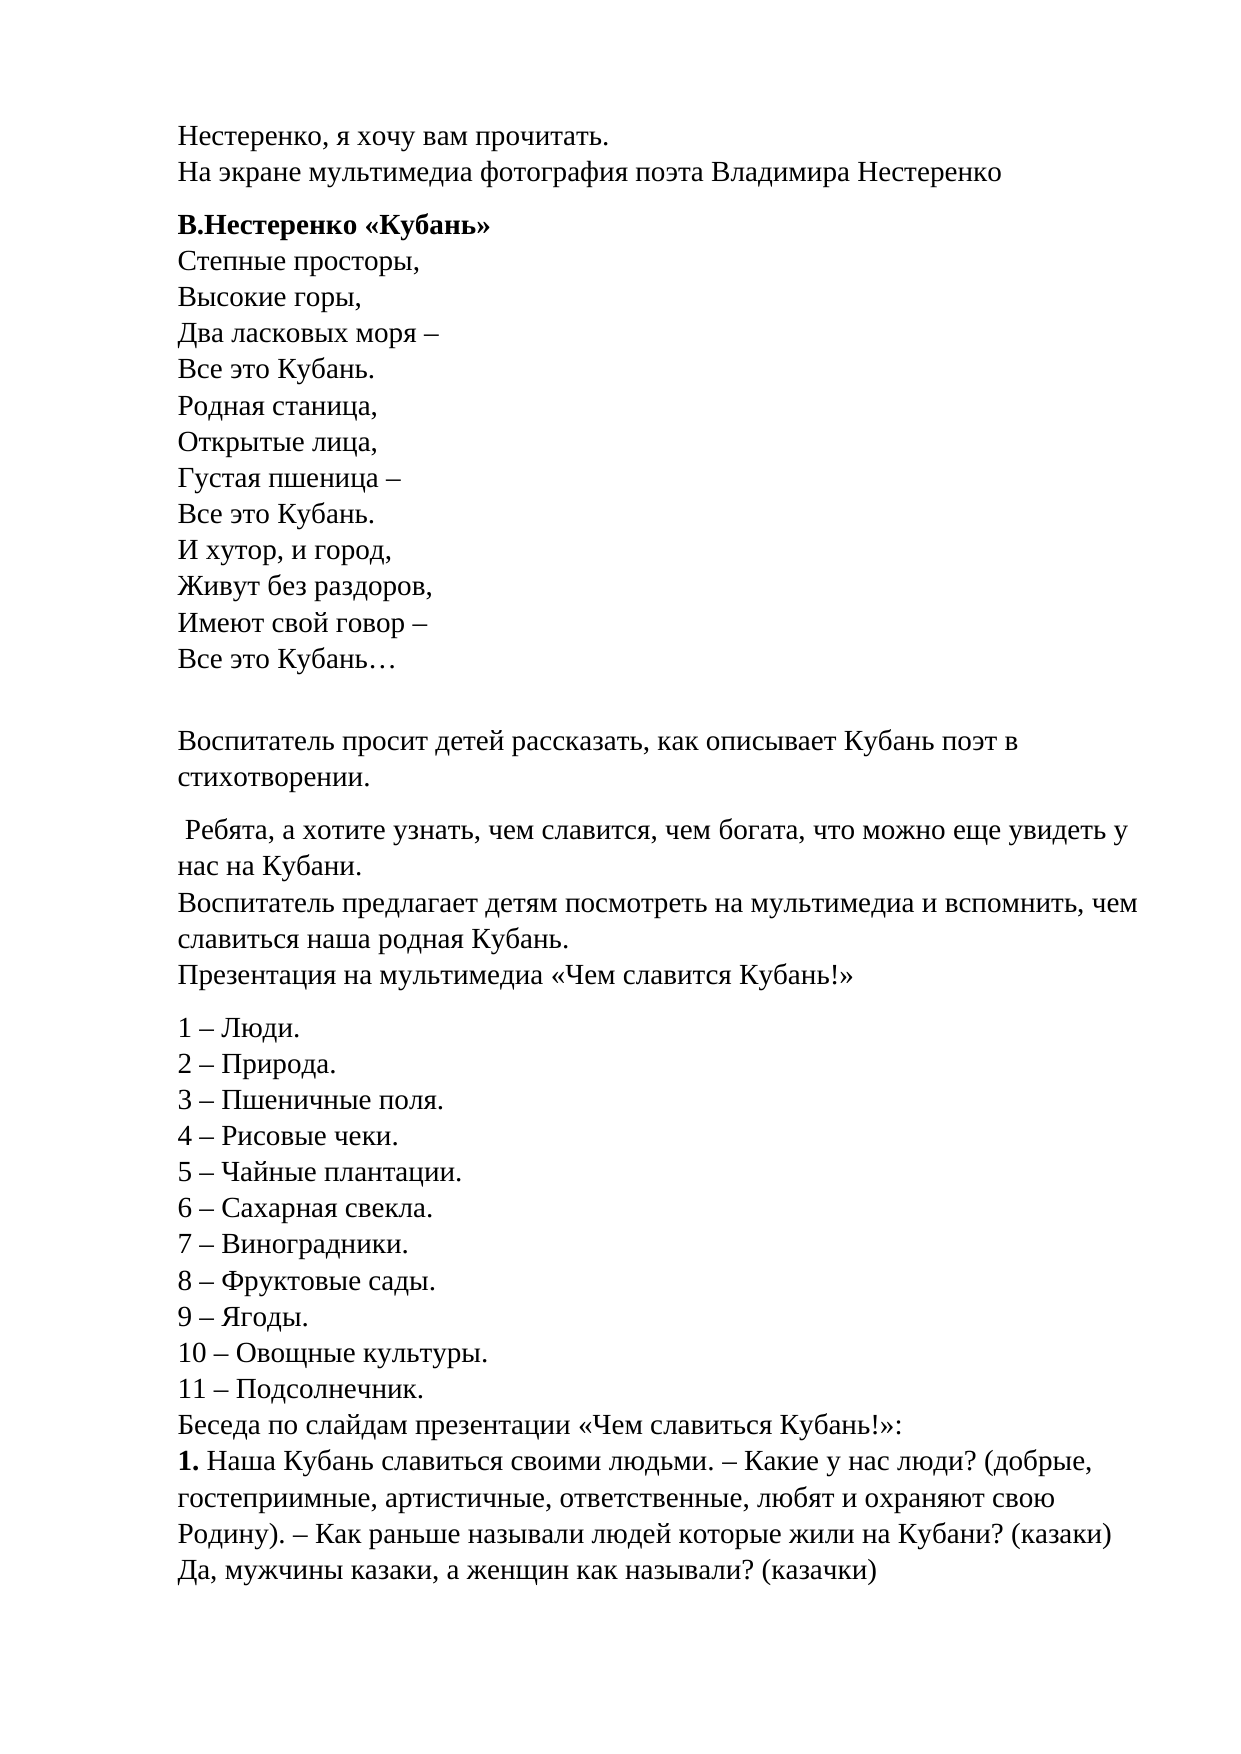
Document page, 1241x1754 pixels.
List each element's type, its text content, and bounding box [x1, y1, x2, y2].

text В.Нестеренко «Кубань» Степные просторы, Высокие горы, Два ласковых моря – Все это Кубань. Родная станица, Открытые лица, Густая пшеница – Все это Кубань. И хутор, и город, Живут без раздоров, Имеют свой говор – Все это Кубань… [177, 207, 1152, 704]
text Воспитатель просит детей рассказать, как описывает Кубань поэт в стихотворении. [177, 723, 1152, 793]
text Ребята, а хотите узнать, чем славится, чем богата, что можно еще увидеть у нас на Кубани. Воспитатель предлагает детям посмотреть на мультимедиа и вспомнить, чем славиться наша родная Кубань. Презентация на мультимедиа «Чем славится Кубань!» [177, 812, 1152, 991]
text 1 – Люди. 2 – Природа. 3 – Пшеничные поля. 4 – Рисовые чеки. 5 – Чайные плантации. 6 – Сахарная свекла. 7 – Виноградники. 8 – Фруктовые сады. 9 – Ягоды. 10 – Овощные культуры. 11 – Подсолнечник. Беседа по слайдам презентации «Чем славиться Кубань!»: 1. Наша Кубань славиться своими людьми. – Какие у нас люди? (добрые, гостеприимные, артистичные, ответственные, любят и охраняют свою Родину). – Как раньше называли людей которые жили на Кубани? (казаки) Да, мужчины казаки, а женщин как называли? (казачки) [177, 1010, 1152, 1586]
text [177, 118, 1152, 188]
